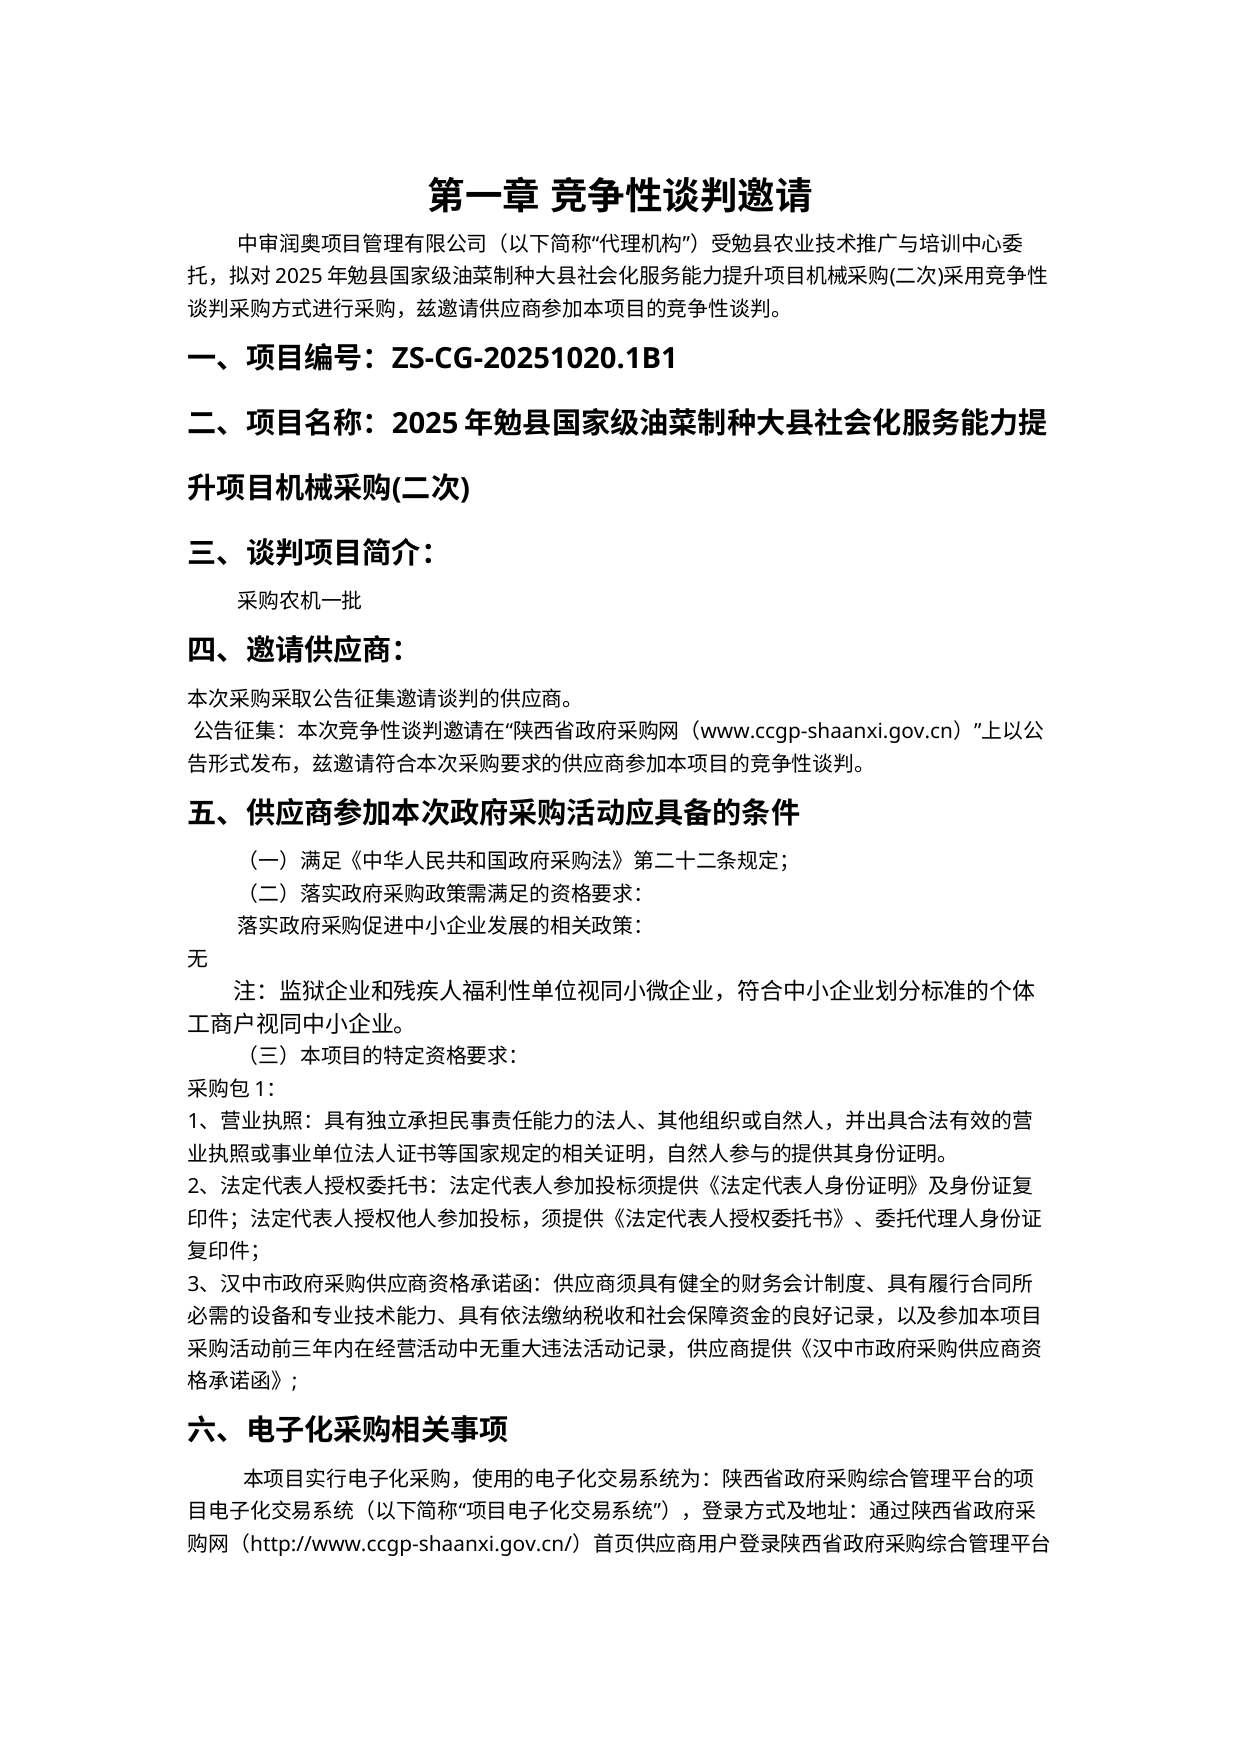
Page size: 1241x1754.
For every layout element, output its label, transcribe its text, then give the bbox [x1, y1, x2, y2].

text 落实政府采购促进中小企业发展的相关政策： [187, 909, 1053, 942]
text （二）落实政府采购政策需满足的资格要求： [187, 877, 1053, 909]
text 四、邀请供应商： [187, 617, 1053, 682]
text 中审润奥项目管理有限公司（以下简称“代理机构”）受勉县农业技术推广与培训中心委托，拟对2025年勉县国家级油菜制种大县社会化服务能力提升项目机械采购(二次)采用竞争性谈判采购方式进行采购，兹邀请供应商参加本项目的竞争性谈判。 [187, 227, 1053, 324]
text 五、供应商参加本次政府采购活动应具备的条件 [187, 779, 1053, 844]
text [187, 1462, 1053, 1559]
text 六、电子化采购相关事项 [187, 1397, 1053, 1462]
text 二、项目名称：2025年勉县国家级油菜制种大县社会化服务能力提升项目机械采购(二次) [187, 389, 1053, 519]
text 3、汉中市政府采购供应商资格承诺函：供应商须具有健全的财务会计制度、具有履行合同所必需的设备和专业技术能力、具有依法缴纳税收和社会保障资金的良好记录，以及参加本项目采购活动前三年内在经营活动中无重大违法活动记录，供应商提供《汉中市政府采购供应商资格承诺函》; [187, 1267, 1053, 1397]
text 三、谈判项目简介： [187, 519, 1053, 584]
text （一）满足《中华人民共和国政府采购法》第二十二条规定； [187, 844, 1053, 877]
text 1、营业执照：具有独立承担民事责任能力的法人、其他组织或自然人，并出具合法有效的营业执照或事业单位法人证书等国家规定的相关证明，自然人参与的提供其身份证明。 [187, 1104, 1053, 1169]
text 一、项目编号：ZS-CG-20251020.1B1 [187, 324, 1053, 389]
text 公告征集：本次竞争性谈判邀请在“陕西省政府采购网（www.ccgp-shaanxi.gov.cn）”上以公告形式发布，兹邀请符合本次采购要求的供应商参加本项目的竞争性谈判。 [187, 714, 1053, 779]
text 第一章 竞争性谈判邀请 [187, 162, 1053, 227]
text 2、法定代表人授权委托书：法定代表人参加投标须提供《法定代表人身份证明》及身份证复印件；法定代表人授权他人参加投标，须提供《法定代表人授权委托书》、委托代理人身份证复印件； [187, 1169, 1053, 1267]
text 本次采购采取公告征集邀请谈判的供应商。 [187, 682, 1053, 714]
text 采购包1： [187, 1072, 1053, 1104]
text 采购农机一批 [187, 584, 1053, 617]
text 注：监狱企业和残疾人福利性单位视同小微企业，符合中小企业划分标准的个体工商户视同中小企业。 [187, 974, 1053, 1039]
text （三）本项目的特定资格要求： [187, 1039, 1053, 1072]
text 无 [187, 942, 1053, 974]
